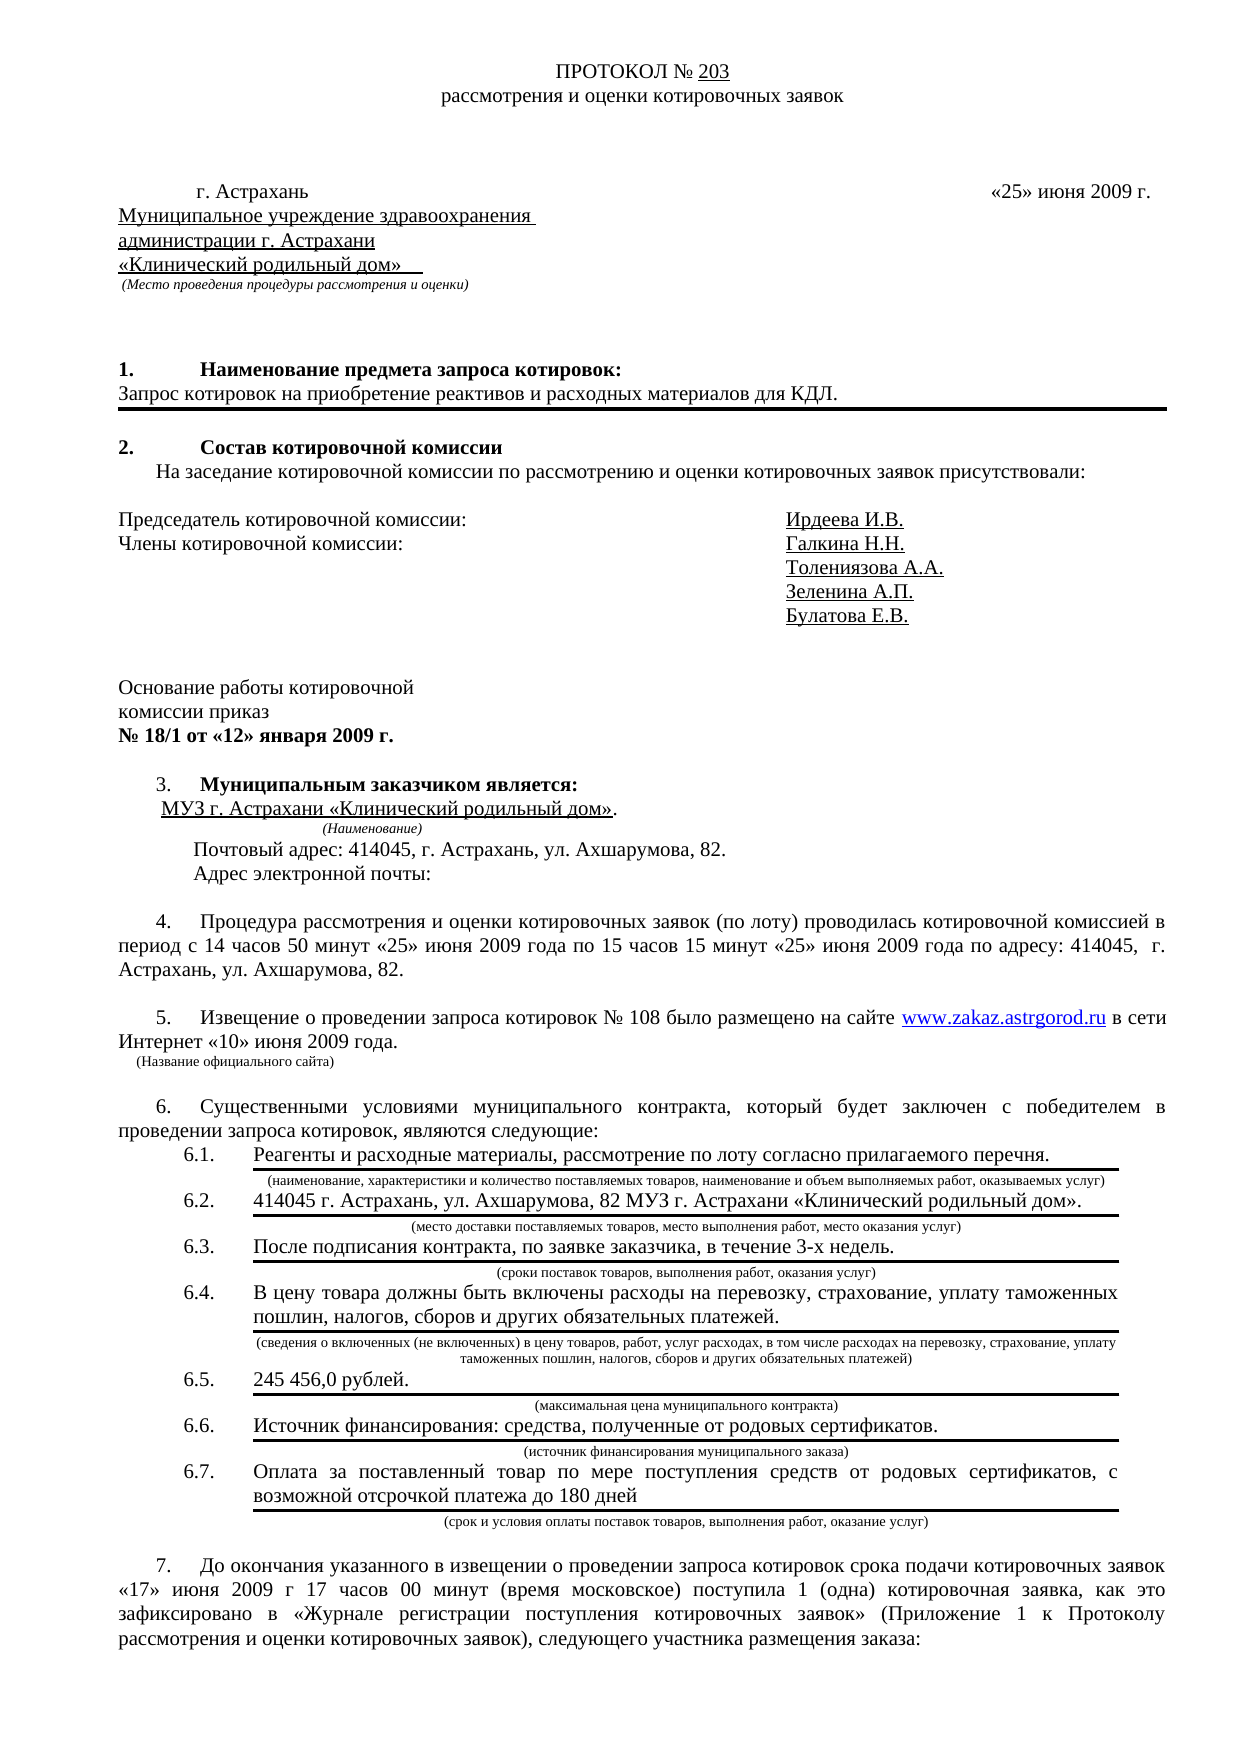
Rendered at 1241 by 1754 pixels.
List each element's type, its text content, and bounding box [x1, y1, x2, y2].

list До окончания указанного в извещении о проведении запроса котировок срока подачи котировочных заявок «17» июня 2009 г 17 часов 00 минут (время московское) поступила 1 (одна) котировочная заявка, как это зафиксировано в «Журнале регистрации поступления котировочных заявок» (Приложение 1 к Протоколу рассмотрения и оценки котировочных заявок), следующего участника размещения заказа: [118, 1553, 1167, 1649]
table_header Председатель котировочной комиссии: Члены котировочной комиссии: Основание работы котировочной комиссии приказ № 18/1 от «12» января 2009 г. [107, 507, 774, 772]
table_header Ирдеева И.В. Галкина Н.Н. Толениязова А.А. Зеленина А.П. Булатова Е.В. [774, 507, 1112, 772]
table_cell . Астрахань, ул. Ахшарумова, 82 МУЗ г. Астрахани «Клинический родильный дом». (место доставки поставляемых товаров, место выполнения работ, место оказания услуг) [242, 1188, 1131, 1234]
text Запрос котировок на приобретение реактивов и расходных материалов для КДЛ. [118, 381, 1167, 407]
list Состав котировочной комиссии [118, 435, 1167, 459]
table_cell 6.3. [156, 1234, 242, 1280]
text ПРОТОКОЛ № 203 [118, 59, 1167, 83]
text рассмотрения и оценки котировочных заявок [118, 83, 1167, 107]
text Адрес электронной почты: [118, 861, 1167, 884]
text г. Астрахань «25» июня 2009 г. [118, 179, 1167, 203]
table_cell Оплата за поставленный товар по мере поступления средств от родовых сертификатов, с возможной отсрочкой платежа до 180 дней (срок и условия оплаты поставок товаров, выполнения работ, оказание услуг) [242, 1459, 1131, 1529]
text (Наименование) [118, 820, 1167, 836]
text МУЗ г. Астрахани «Клинический родильный дом». [118, 796, 1167, 820]
list Существенными условиями муниципального контракта, который будет заключен с победителем в проведении запроса котировок, являются следующие: [118, 1094, 1167, 1142]
table_cell В цену товара должны быть включены расходы на перевозку, страхование, уплату таможенных пошлин, налогов, сборов и других обязательных платежей. (сведения о включенных (не включенных) в цену товаров, работ, услуг расходах, в том числе расходах на перевозку, страхование, уплату таможенных пошлин, налогов, сборов и других обязательных платежей) [242, 1280, 1131, 1367]
table_cell После подписания контракта, по заявке заказчика, в течение 3-х недель. (сроки поставок товаров, выполнения работ, оказания услуг) [242, 1234, 1131, 1280]
table_cell 6.4. [156, 1280, 242, 1367]
text Муниципальное учреждение здравоохранения [118, 203, 1167, 227]
text (Место проведения процедуры рассмотрения и оценки) [118, 276, 1167, 292]
text На заседание котировочной комиссии по рассмотрению и оценки котировочных заявок присутствовали: [118, 459, 1167, 483]
table_cell 6.6. [156, 1413, 242, 1459]
list Муниципальным заказчиком является: [118, 772, 1167, 796]
table_cell 245 456,0 рублей. (максимальная цена муниципального контракта) [242, 1367, 1131, 1413]
table_header Реагенты и расходные материалы, рассмотрение по лоту согласно прилагаемого перечня. (наименование, характеристики и количество поставляемых товаров, наименование и объем выполняемых работ, оказываемых услуг) [242, 1142, 1131, 1188]
table_cell 6.7. [156, 1459, 242, 1529]
table_cell Источник финансирования: средства, полученные от родовых сертификатов. (источник финансирования муниципального заказа) [242, 1413, 1131, 1459]
text (Название официального сайта) [118, 1053, 1167, 1070]
list Наименование предмета запроса котировок: [118, 357, 1167, 381]
text «Клинический родильный дом» [118, 252, 1167, 276]
table_header 6.1. [156, 1142, 242, 1188]
table_cell 6.5. [156, 1367, 242, 1413]
table_cell 6.2. [156, 1188, 242, 1234]
list Извещение о проведении запроса котировок № 108 было размещено на сайте www.zakaz.astrgorod.ru в сети Интернет «10» июня 2009 года. [118, 1005, 1167, 1053]
list Процедура рассмотрения и оценки котировочных заявок (по лоту) проводилась котировочной комиссией в период с 14 часов 50 минут «25» июня 2009 года по 15 часов 15 минут «25» июня 2009 года по адресу: 414045, г. Астрахань, ул. Ахшарумова, 82. [118, 909, 1167, 981]
text Почтовый адрес: . Астрахань, ул. Ахшарумова, 82. [118, 836, 1167, 861]
text администрации г. Астрахани [118, 227, 1167, 252]
